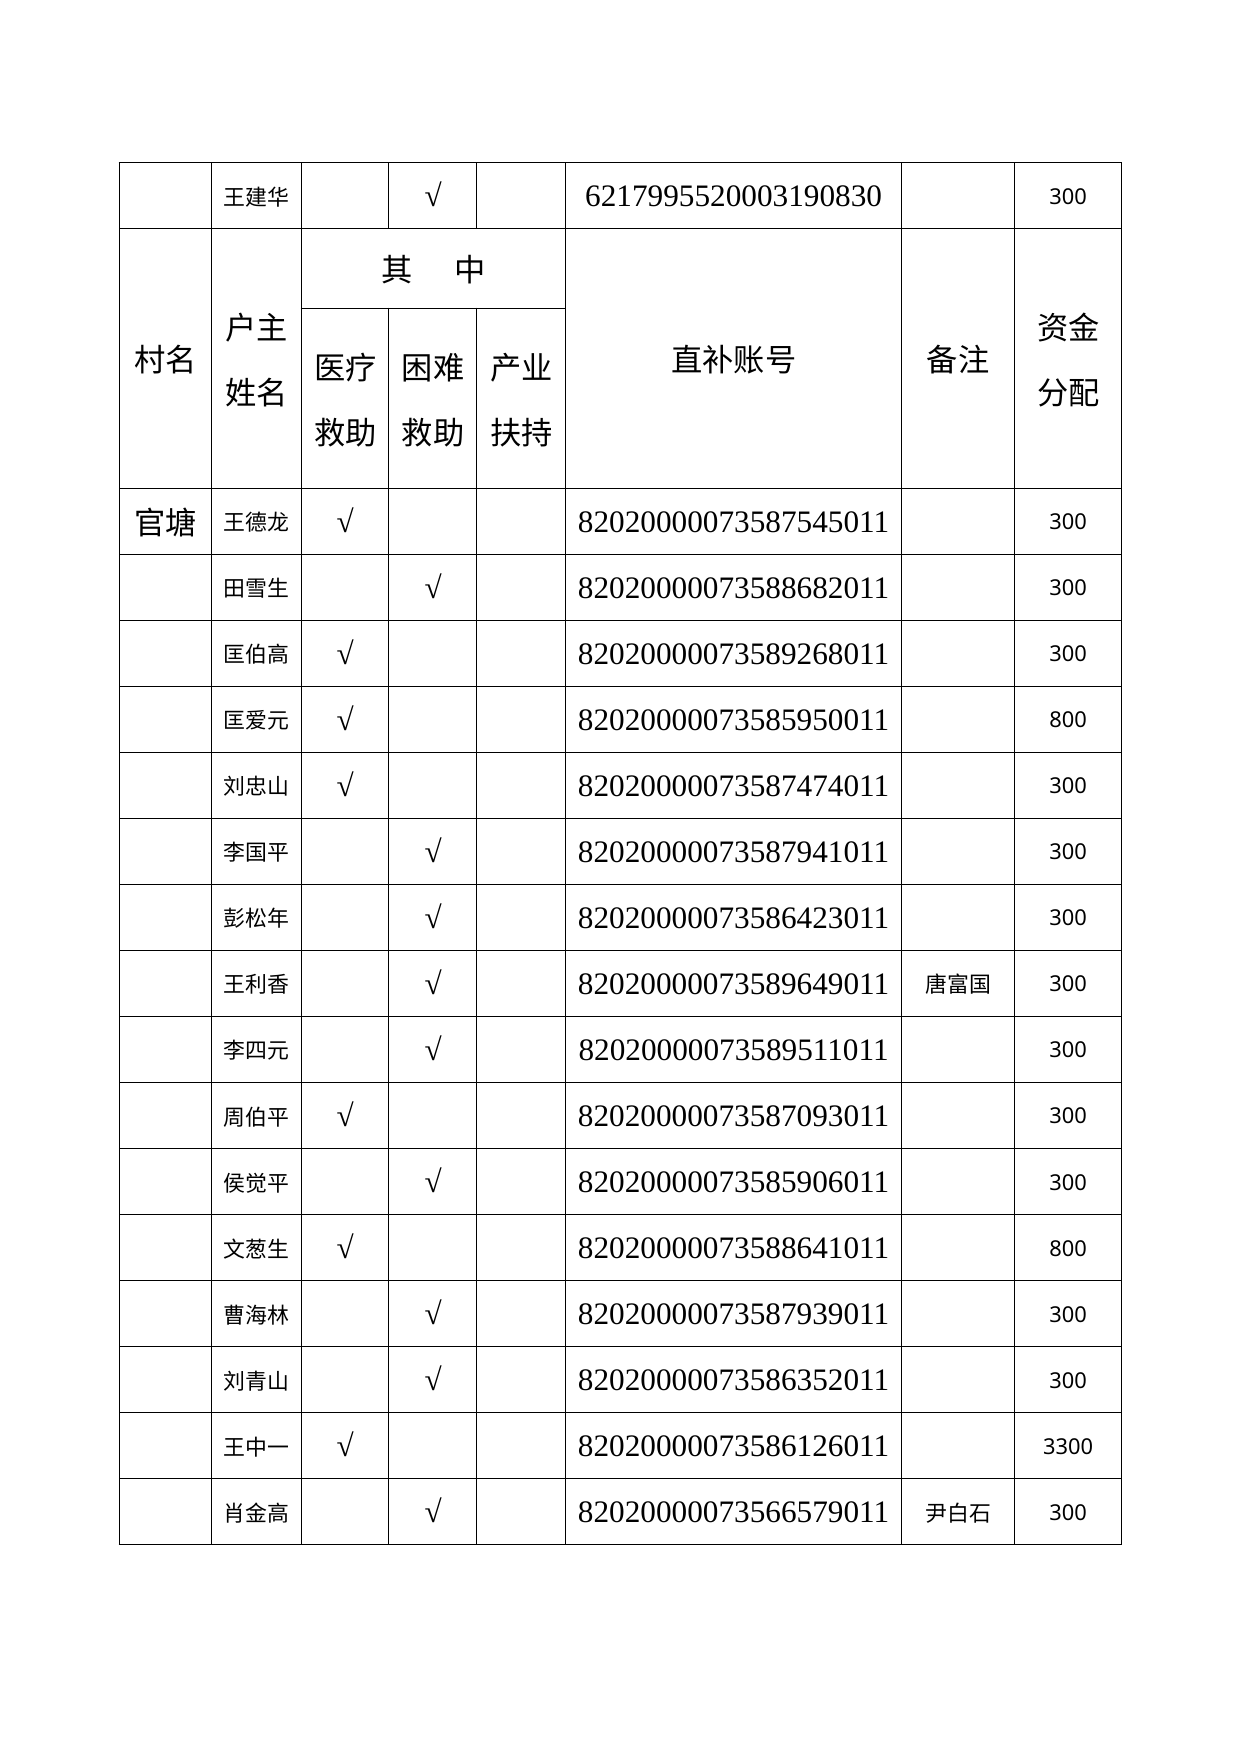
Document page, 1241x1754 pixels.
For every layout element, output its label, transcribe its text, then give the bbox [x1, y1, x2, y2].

table_cell [902, 163, 1014, 228]
table_cell 田雪生 [212, 555, 301, 619]
table_cell 匡爱元 [212, 687, 301, 752]
table_cell 300 [1015, 1149, 1121, 1214]
table_cell 官塘 [120, 489, 211, 553]
table_cell [902, 1149, 1014, 1214]
table_cell 李四元 [212, 1017, 301, 1082]
table_cell [120, 1347, 211, 1412]
table_cell √ [389, 1017, 476, 1082]
table_cell √ [389, 163, 476, 228]
table_cell [902, 1017, 1014, 1082]
table_cell 300 [1015, 1479, 1121, 1544]
table_cell [477, 885, 565, 950]
table_cell 300 [1015, 885, 1121, 950]
table_cell √ [389, 1479, 476, 1544]
table_cell [302, 819, 388, 884]
table_cell √ [302, 1413, 388, 1478]
table_cell [902, 1413, 1014, 1478]
table_cell 82020000073587093011 [566, 1083, 901, 1148]
table_cell 300 [1015, 1017, 1121, 1082]
table_cell [477, 489, 565, 553]
table_cell 800 [1015, 1215, 1121, 1280]
table_cell 300 [1015, 819, 1121, 884]
table_cell [902, 753, 1014, 818]
table_cell 300 [1015, 753, 1121, 818]
table_cell √ [389, 1347, 476, 1412]
table_cell 300 [1015, 1281, 1121, 1346]
table_cell √ [389, 819, 476, 884]
table_cell [120, 951, 211, 1016]
table_cell 300 [1015, 621, 1121, 686]
table_cell [389, 621, 476, 686]
table_cell 户主姓名 [212, 229, 301, 487]
table_cell [120, 163, 211, 228]
table_cell √ [389, 1281, 476, 1346]
table_cell 82020000073589511011 [566, 1017, 901, 1082]
table_cell 肖金高 [212, 1479, 301, 1544]
table_cell [389, 489, 476, 553]
table_cell √ [389, 951, 476, 1016]
table_cell [120, 885, 211, 950]
table_cell [120, 1413, 211, 1478]
table_cell 82020000073587474011 [566, 753, 901, 818]
table_cell 82020000073585950011 [566, 687, 901, 752]
table_cell [120, 621, 211, 686]
table_cell 300 [1015, 1347, 1121, 1412]
table_cell [120, 1017, 211, 1082]
table_cell [902, 1215, 1014, 1280]
table_cell [389, 1083, 476, 1148]
table_cell [120, 555, 211, 619]
table_cell √ [302, 753, 388, 818]
table_cell [389, 687, 476, 752]
table_cell √ [389, 885, 476, 950]
table_cell [389, 1215, 476, 1280]
table_cell 82020000073587939011 [566, 1281, 901, 1346]
table_cell [120, 1215, 211, 1280]
table_cell [389, 753, 476, 818]
table_cell 李国平 [212, 819, 301, 884]
table_cell [902, 1281, 1014, 1346]
table_cell 82020000073588641011 [566, 1215, 901, 1280]
table_cell 300 [1015, 555, 1121, 619]
table_cell [477, 1149, 565, 1214]
table_cell 王德龙 [212, 489, 301, 553]
table_cell [477, 1083, 565, 1148]
table_cell [120, 1083, 211, 1148]
table_cell √ [302, 621, 388, 686]
table_cell 刘青山 [212, 1347, 301, 1412]
table_cell 300 [1015, 1083, 1121, 1148]
table_cell [902, 687, 1014, 752]
table_cell [120, 1149, 211, 1214]
table_cell [477, 1281, 565, 1346]
table_cell 王建华 [212, 163, 301, 228]
table_cell 困难救助 [389, 309, 476, 487]
table_cell [120, 1281, 211, 1346]
table_cell 6217995520003190830 [566, 163, 901, 228]
table_cell [120, 753, 211, 818]
table_cell 300 [1015, 163, 1121, 228]
table_cell [302, 885, 388, 950]
table_cell 文葱生 [212, 1215, 301, 1280]
table_cell [477, 1479, 565, 1544]
table_cell 82020000073587545011 [566, 489, 901, 553]
table_cell [902, 489, 1014, 553]
table_cell 82020000073586423011 [566, 885, 901, 950]
table_cell [120, 1479, 211, 1544]
table_cell [477, 621, 565, 686]
table_cell 82020000073587941011 [566, 819, 901, 884]
table_cell √ [302, 1215, 388, 1280]
table_cell [302, 555, 388, 619]
table_cell [902, 555, 1014, 619]
table_cell [477, 1215, 565, 1280]
table_cell √ [302, 687, 388, 752]
table_cell 刘忠山 [212, 753, 301, 818]
table_cell [389, 1413, 476, 1478]
table_cell 82020000073589649011 [566, 951, 901, 1016]
table_cell 周伯平 [212, 1083, 301, 1148]
table_cell [302, 1479, 388, 1544]
table_cell [477, 163, 565, 228]
table_cell [302, 163, 388, 228]
table_cell [902, 1347, 1014, 1412]
table_cell [477, 1347, 565, 1412]
table_cell 村名 [120, 229, 211, 487]
table_cell √ [302, 1083, 388, 1148]
table_cell [302, 1347, 388, 1412]
table_cell [902, 885, 1014, 950]
table_cell 曹海林 [212, 1281, 301, 1346]
table_cell 侯觉平 [212, 1149, 301, 1214]
table_cell 王中一 [212, 1413, 301, 1478]
table_cell [902, 621, 1014, 686]
table_cell 300 [1015, 951, 1121, 1016]
table_cell 82020000073585906011 [566, 1149, 901, 1214]
table_cell [302, 951, 388, 1016]
table_cell 直补账号 [566, 229, 901, 487]
table_cell 其 中 [302, 229, 565, 307]
table_cell 82020000073586126011 [566, 1413, 901, 1478]
table_cell 82020000073586352011 [566, 1347, 901, 1412]
table_cell [477, 555, 565, 619]
table_cell 82020000073566579011 [566, 1479, 901, 1544]
table_cell 尹白石 [902, 1479, 1014, 1544]
table_cell [120, 687, 211, 752]
table_cell [902, 1083, 1014, 1148]
table_cell 王利香 [212, 951, 301, 1016]
table_cell [302, 1149, 388, 1214]
table_cell [477, 819, 565, 884]
table_cell 唐富国 [902, 951, 1014, 1016]
table_cell 82020000073589268011 [566, 621, 901, 686]
table_cell [302, 1281, 388, 1346]
table_cell [477, 951, 565, 1016]
table_cell [477, 687, 565, 752]
table_cell √ [302, 489, 388, 553]
table_cell [477, 753, 565, 818]
table_cell 800 [1015, 687, 1121, 752]
table_cell 医疗救助 [302, 309, 388, 487]
table_cell [120, 819, 211, 884]
table_cell √ [389, 555, 476, 619]
table_cell 匡伯高 [212, 621, 301, 686]
table_cell 82020000073588682011 [566, 555, 901, 619]
table_cell 资金分配 [1015, 229, 1121, 487]
table_cell [902, 819, 1014, 884]
table_cell [302, 1017, 388, 1082]
table_cell [477, 1017, 565, 1082]
table_cell 备注 [902, 229, 1014, 487]
table_cell √ [389, 1149, 476, 1214]
table_cell 彭松年 [212, 885, 301, 950]
table_cell 3300 [1015, 1413, 1121, 1478]
table_cell 产业扶持 [477, 309, 565, 487]
table_cell 300 [1015, 489, 1121, 553]
table_cell [477, 1413, 565, 1478]
